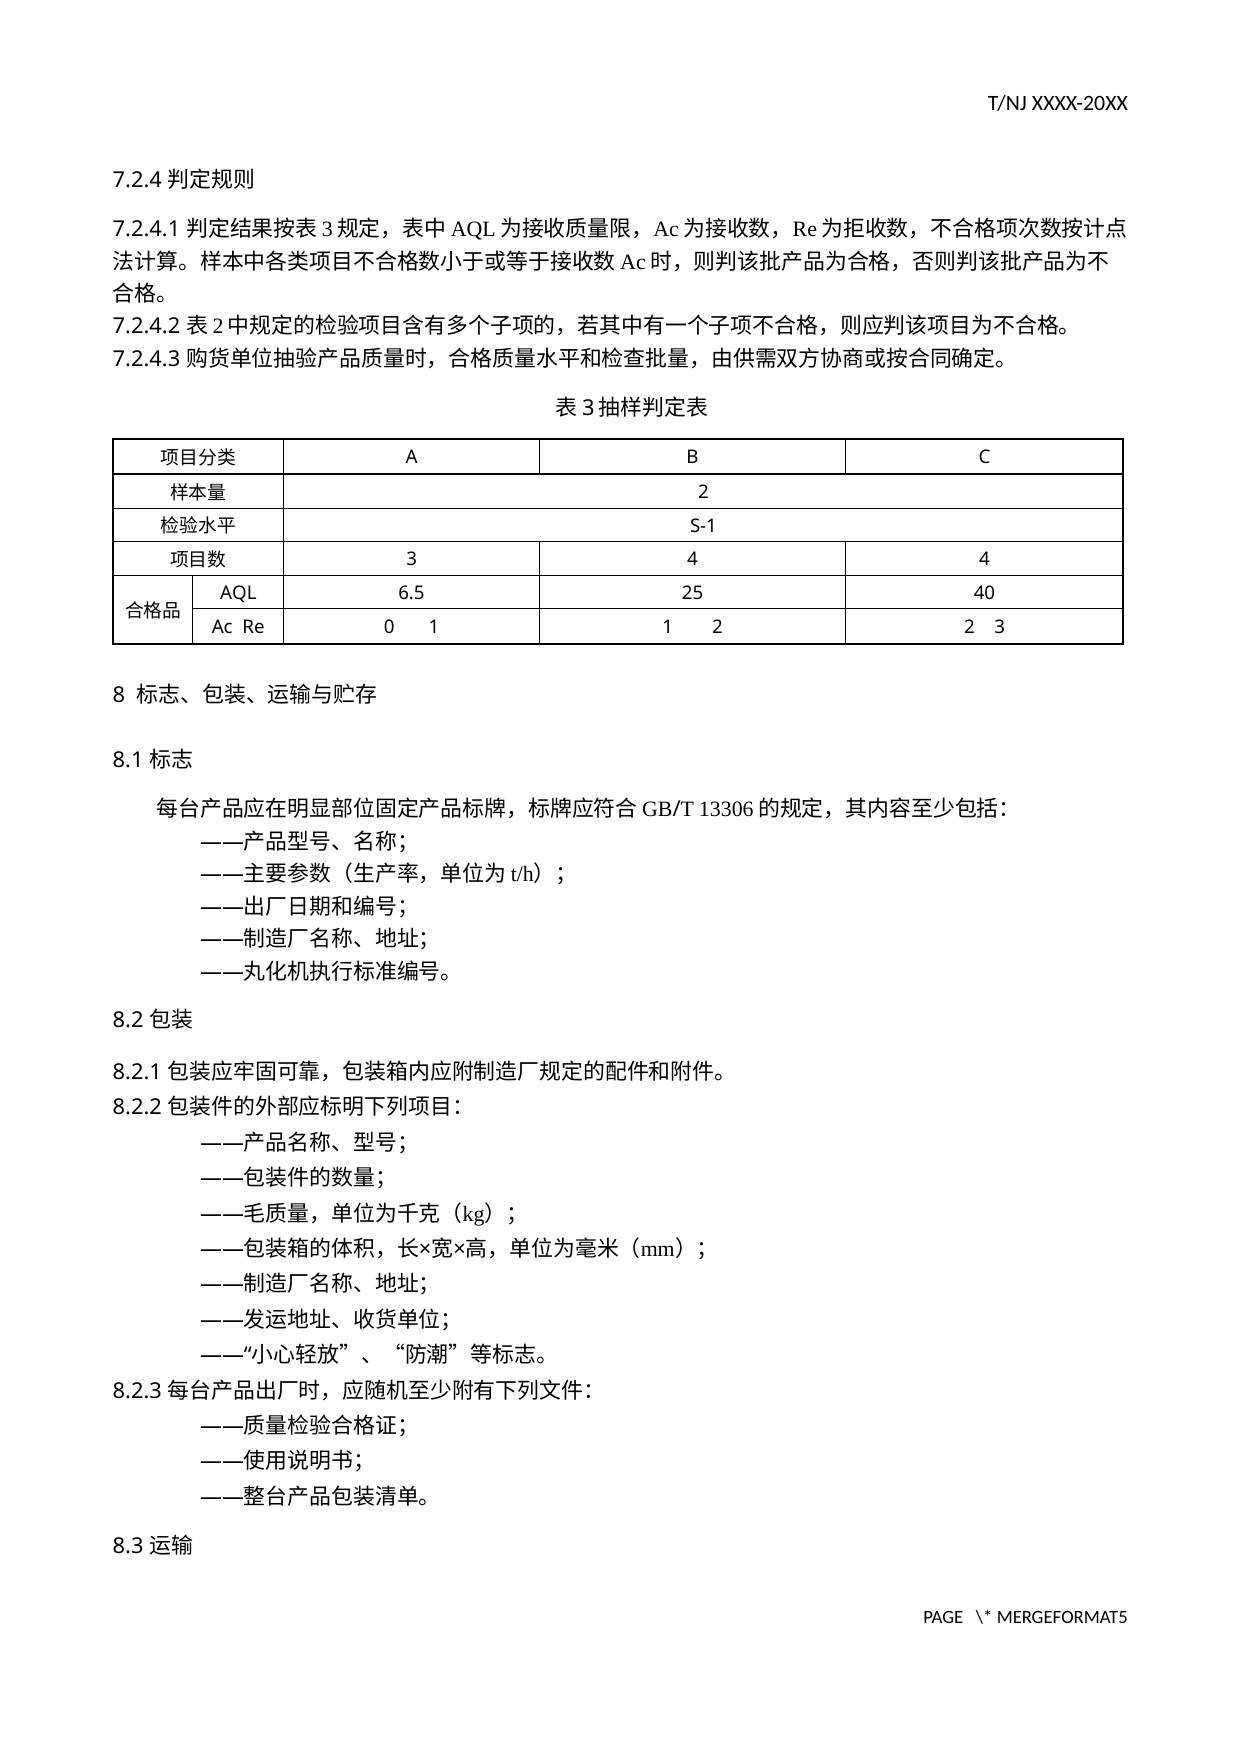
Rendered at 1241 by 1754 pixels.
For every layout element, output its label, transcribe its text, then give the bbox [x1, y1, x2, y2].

text 每台产品应在明显部位固定产品标牌，标牌应符合GB/T 13306的规定，其内容至少包括： [112, 791, 1128, 823]
table_cell 项目数 [114, 542, 283, 574]
table_header A [284, 440, 539, 473]
text ——制造厂名称、地址； [156, 1263, 1128, 1299]
text ——出厂日期和编号； [156, 888, 1128, 921]
table_cell 4 [540, 542, 845, 574]
table_cell AQL [193, 576, 283, 608]
text ——产品型号、名称； [156, 823, 1128, 856]
table_cell 样本量 [114, 475, 283, 507]
table_cell 3 [284, 542, 539, 574]
text ——制造厂名称、地址； [156, 921, 1128, 953]
text ——主要参数（生产率，单位为t/h）； [156, 856, 1128, 888]
table_cell 合格品 [114, 576, 192, 643]
text ——毛质量，单位为千克（kg）； [156, 1193, 1128, 1228]
table_cell 0 1 [284, 609, 539, 643]
table_cell 6.5 [284, 576, 539, 608]
text ——质量检验合格证； [156, 1405, 1128, 1441]
table_header B [540, 440, 845, 473]
list 7.2.4 判定规则 [112, 162, 1128, 194]
table_header 项目分类 [114, 440, 283, 473]
text ——产品名称、型号； [156, 1122, 1128, 1157]
list 7.2.4.3 购货单位抽验产品质量时，合格质量水平和检查批量，由供需双方协商或按合同确定。 [112, 341, 1128, 373]
list 7.2.4.1 判定结果按表3规定，表中AQL为接收质量限，Ac为接收数，Re为拒收数，不合格项次数按计点法计算。样本中各类项目不合格数小于或等于接收数Ac时，则判该批产品为合格，否则判该批产品为不合格。 [112, 211, 1128, 308]
text ——“小心轻放”、“防潮”等标志。 [156, 1334, 1128, 1370]
list 8.2 包装 [112, 1002, 1128, 1035]
table_cell 2 3 [846, 609, 1122, 643]
text ——丸化机执行标准编号。 [156, 953, 1128, 986]
text ——包装件的数量； [156, 1157, 1128, 1193]
text 8 标志、包装、运输与贮存 [112, 677, 1128, 710]
table_cell Ac Re [193, 609, 283, 643]
text 8.2.2 包装件的外部应标明下列项目： [112, 1086, 1128, 1122]
text 8.2.1 包装应牢固可靠，包装箱内应附制造厂规定的配件和附件。 [112, 1051, 1128, 1086]
table_cell 2 [284, 475, 1122, 507]
list 表3抽样判定表 [556, 389, 1128, 422]
text ——包装箱的体积，长×宽×高，单位为毫米（mm）； [156, 1228, 1128, 1263]
text ——整台产品包装清单。 [156, 1476, 1128, 1511]
table_cell S-1 [284, 509, 1122, 541]
list 7.2.4.2 表2中规定的检验项目含有多个子项的，若其中有一个子项不合格，则应判该项目为不合格。 [112, 308, 1128, 341]
list 8.3 运输 [112, 1528, 1128, 1560]
list 8.1 标志 [112, 742, 1128, 775]
text ——使用说明书； [156, 1441, 1128, 1476]
table_cell 4 [846, 542, 1122, 574]
text 8.2.3 每台产品出厂时，应随机至少附有下列文件： [112, 1370, 1128, 1405]
text ——发运地址、收货单位； [156, 1299, 1128, 1334]
table_cell 25 [540, 576, 845, 608]
table_cell 检验水平 [114, 509, 283, 541]
table_header C [846, 440, 1122, 473]
table_cell 40 [846, 576, 1122, 608]
table_cell 1 2 [540, 609, 845, 643]
